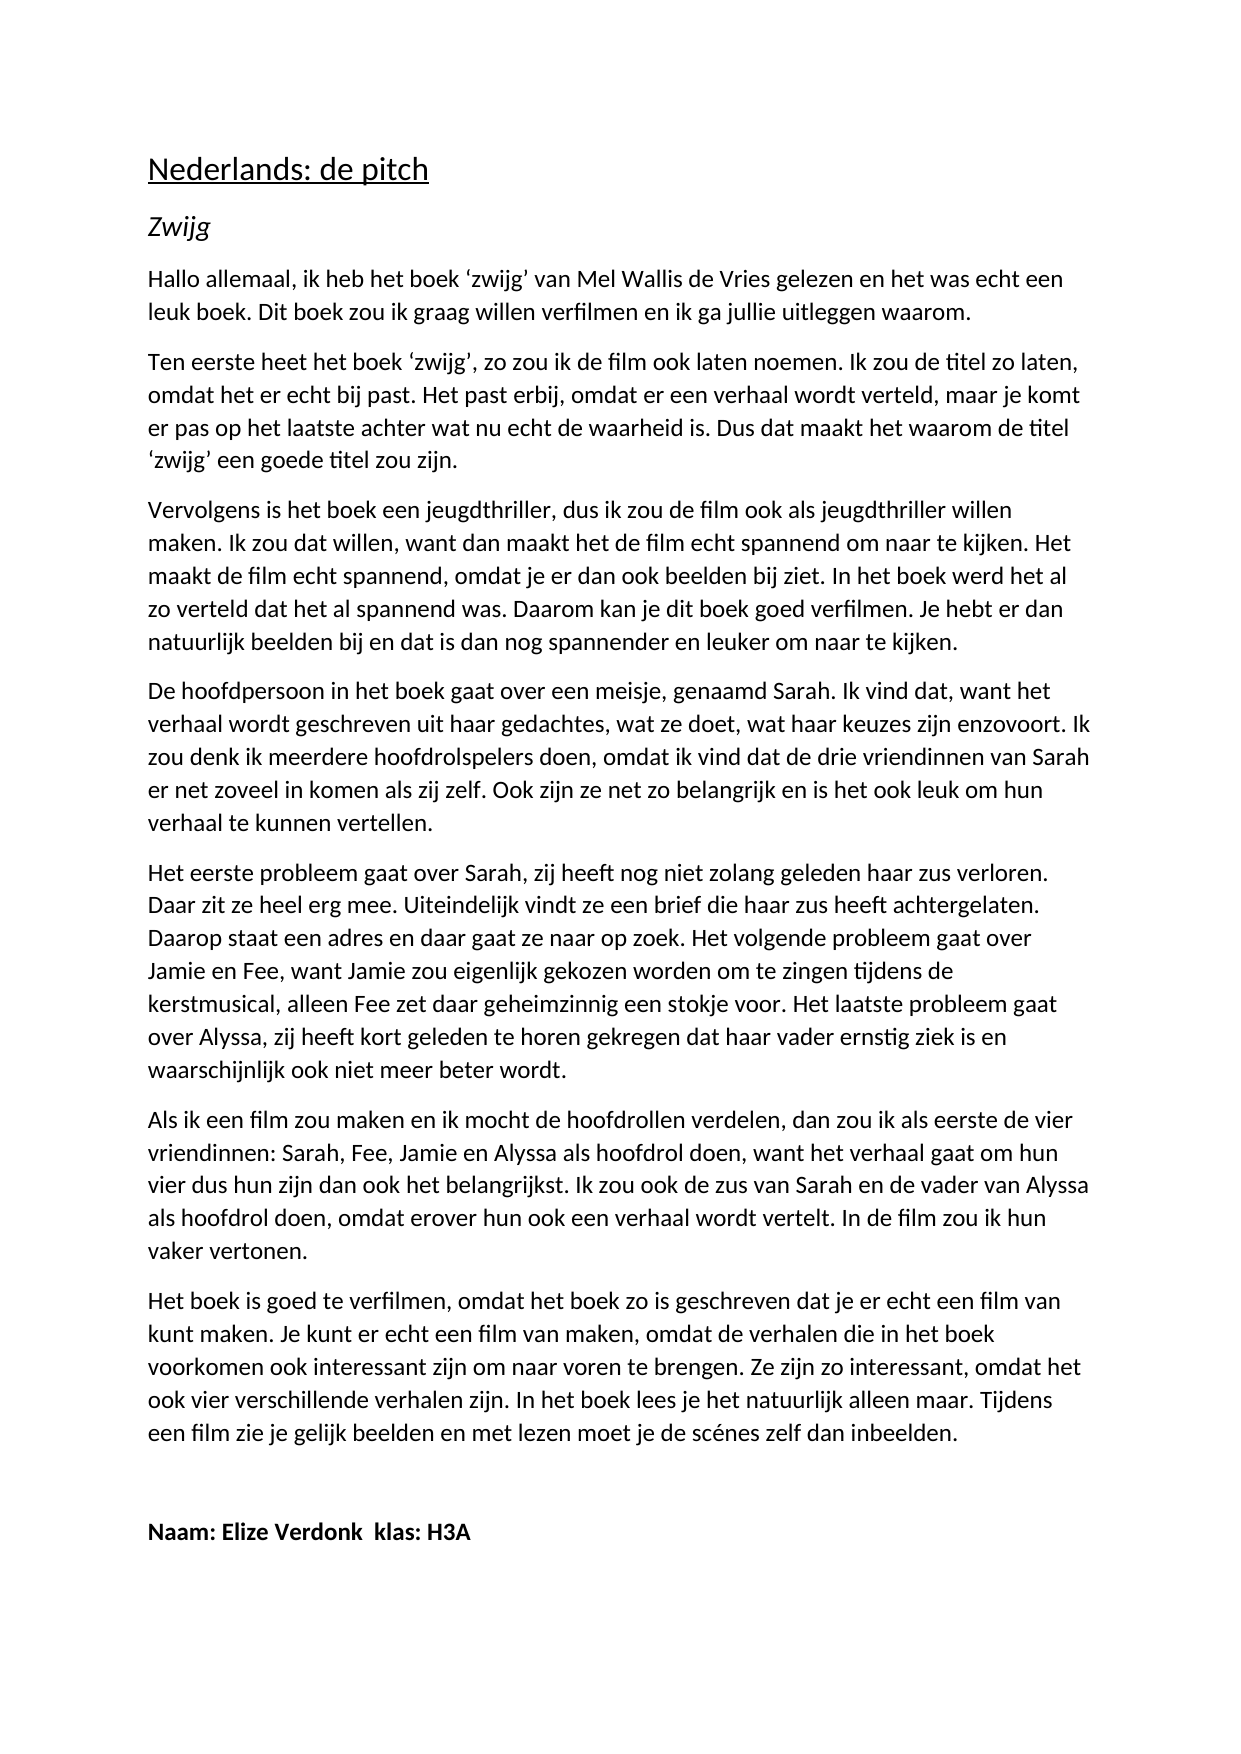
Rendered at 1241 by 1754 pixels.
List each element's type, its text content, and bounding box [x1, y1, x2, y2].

text Als ik een film zou maken en ik mocht de hoofdrollen verdelen, dan zou ik als eerste de vier vriendinnen: Sarah, Fee, Jamie en Alyssa als hoofdrol doen, want het verhaal gaat om hun vier dus hun zijn dan ook het belangrijkst. Ik zou ook de zus van Sarah en de vader van Alyssa als hoofdrol doen, omdat erover hun ook een verhaal wordt vertelt. In de film zou ik hun vaker vertonen. [148, 1104, 1093, 1266]
text Het eerste probleem gaat over Sarah, zij heeft nog niet zolang geleden haar zus verloren. Daar zit ze heel erg mee. Uiteindelijk vindt ze een brief die haar zus heeft achtergelaten. Daarop staat een adres en daar gaat ze naar op zoek. Het volgende probleem gaat over Jamie en Fee, want Jamie zou eigenlijk gekozen worden om te zingen tijdens de kerstmusical, alleen Fee zet daar geheimzinnig een stokje voor. Het laatste probleem gaat over Alyssa, zij heeft kort geleden te horen gekregen dat haar vader ernstig ziek is en waarschijnlijk ook niet meer beter wordt. [148, 857, 1093, 1085]
text Vervolgens is het boek een jeugdthriller, dus ik zou de film ook als jeugdthriller willen maken. Ik zou dat willen, want dan maakt het de film echt spannend om naar te kijken. Het maakt de film echt spannend, omdat je er dan ook beelden bij ziet. In het boek werd het al zo verteld dat het al spannend was. Daarom kan je dit boek goed verfilmen. Je hebt er dan natuurlijk beelden bij en dat is dan nog spannender en leuker om naar te kijken. [148, 494, 1093, 656]
text Hallo allemaal, ik heb het boek ‘zwijg’ van Mel Wallis de Vries gelezen en het was echt een leuk boek. Dit boek zou ik graag willen verfilmen en ik ga jullie uitleggen waarom. [148, 263, 1093, 327]
text Het boek is goed te verfilmen, omdat het boek zo is geschreven dat je er echt een film van kunt maken. Je kunt er echt een film van maken, omdat de verhalen die in het boek voorkomen ook interessant zijn om naar voren te brengen. Ze zijn zo interessant, omdat het ook vier verschillende verhalen zijn. In het boek lees je het natuurlijk alleen maar. Tijdens een film zie je gelijk beelden en met lezen moet je de scénes zelf dan inbeelden. [148, 1285, 1093, 1447]
text De hoofdpersoon in het boek gaat over een meisje, genaamd Sarah. Ik vind dat, want het verhaal wordt geschreven uit haar gedachtes, wat ze doet, wat haar keuzes zijn enzovoort. Ik zou denk ik meerdere hoofdrolspelers doen, omdat ik vind dat de drie vriendinnen van Sarah er net zoveel in komen als zij zelf. Ook zijn ze net zo belangrijk en is het ook leuk om hun verhaal te kunnen vertellen. [148, 675, 1093, 838]
text Naam: Elize Verdonk klas: H3A [148, 1516, 1093, 1546]
text Zwijg [148, 208, 1093, 244]
text Nederlands: de pitch [148, 148, 1093, 188]
text Ten eerste heet het boek ‘zwijg’, zo zou ik de film ook laten noemen. Ik zou de titel zo laten, omdat het er echt bij past. Het past erbij, omdat er een verhaal wordt verteld, maar je komt er pas op het laatste achter wat nu echt de waarheid is. Dus dat maakt het waarom de titel ‘zwijg’ een goede titel zou zijn. [148, 346, 1093, 475]
